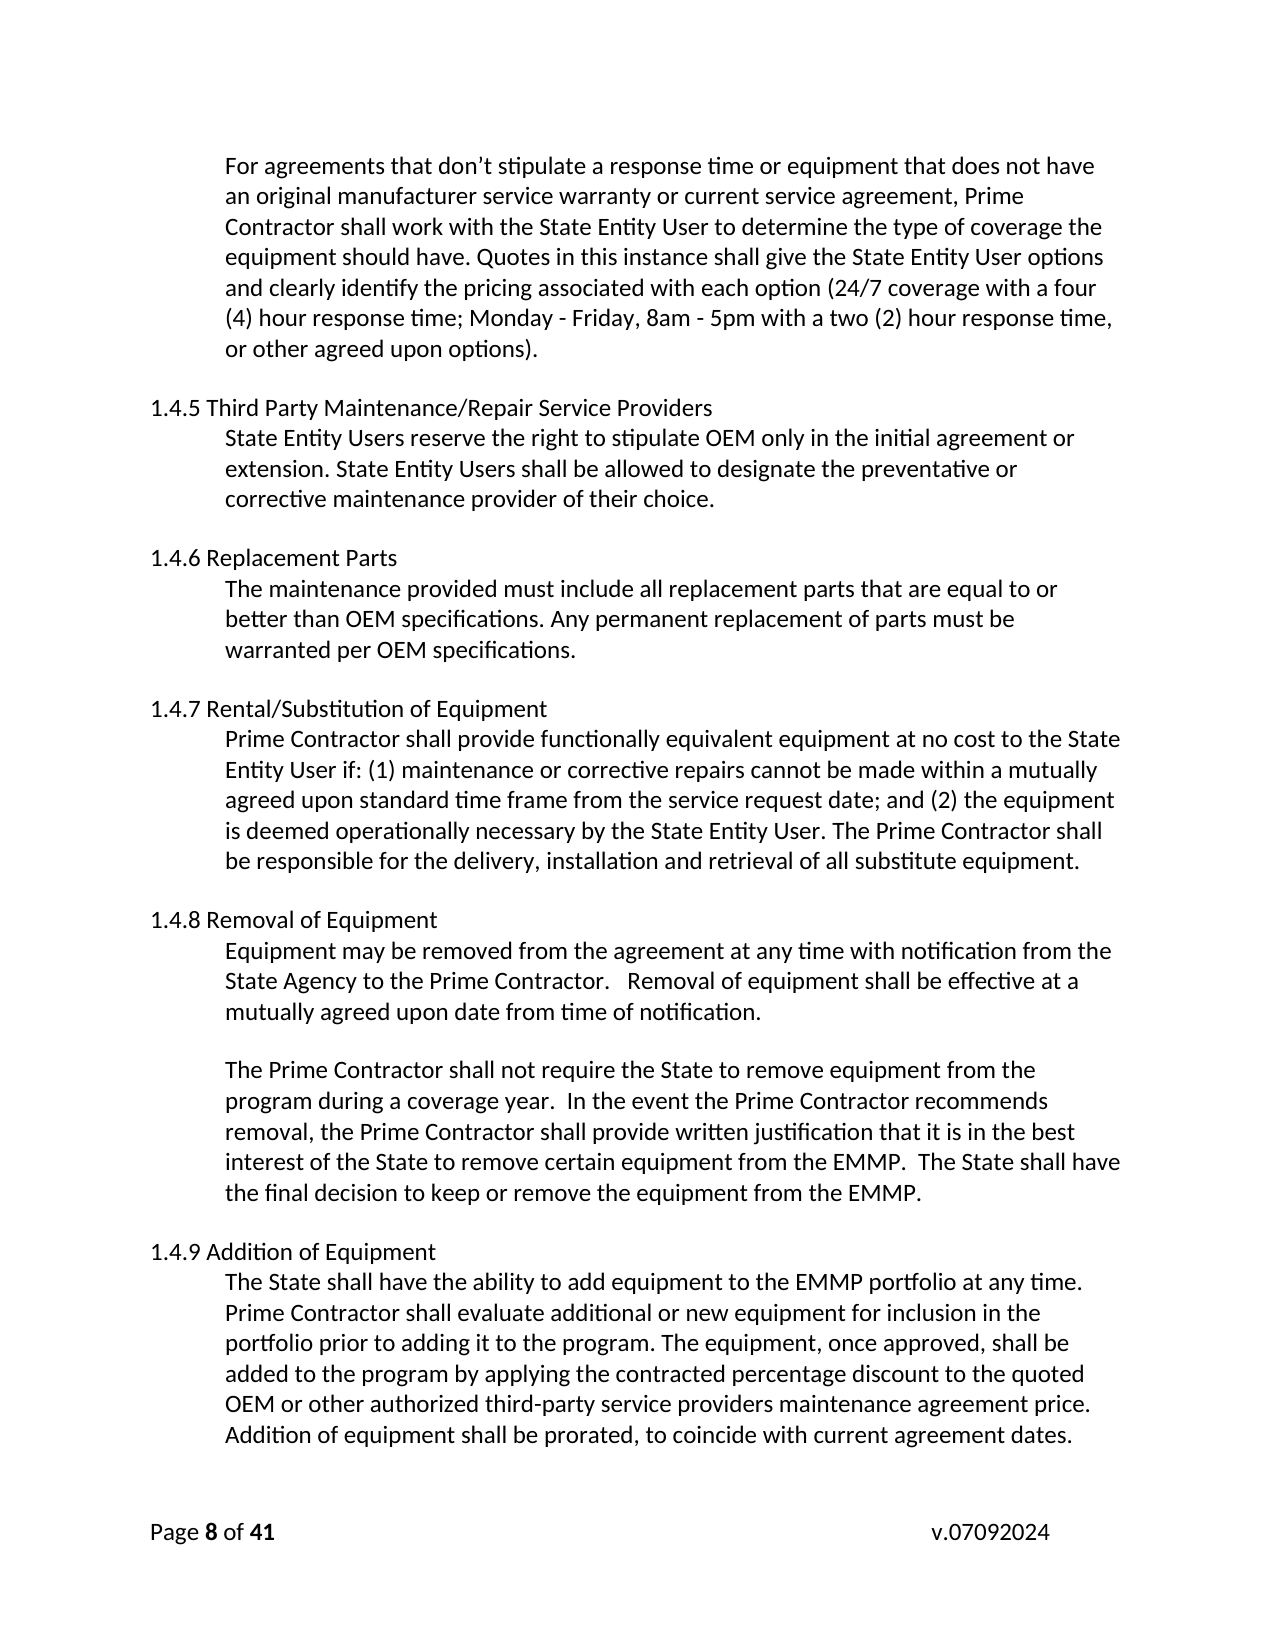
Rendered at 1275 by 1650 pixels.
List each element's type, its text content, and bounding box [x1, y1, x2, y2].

text Equipment may be removed from the agreement at any time with notification from the State Agency to the Prime Contractor. Removal of equipment shall be effective at a mutually agreed upon date from time of notification. [225, 935, 1125, 1026]
text The State shall have the ability to add equipment to the EMMP portfolio at any time. Prime Contractor shall evaluate additional or new equipment for inclusion in the portfolio prior to adding it to the program. The equipment, once approved, shall be added to the program by applying the contracted percentage discount to the quoted OEM or other authorized third-party service providers maintenance agreement price. Addition of equipment shall be prorated, to coincide with current agreement dates. [225, 1266, 1125, 1449]
text The Prime Contractor shall not require the State to remove equipment from the program during a coverage year. In the event the Prime Contractor recommends removal, the Prime Contractor shall provide written justification that it is in the best interest of the State to remove certain equipment from the EMMP. The State shall have the final decision to keep or remove the equipment from the EMMP. [225, 1055, 1125, 1207]
list 1.4.7 Rental/Substitution of Equipment [150, 693, 1125, 723]
list 1.4.9 Addition of Equipment [150, 1236, 1125, 1266]
text For agreements that don’t stipulate a response time or equipment that does not have an original manufacturer service warranty or current service agreement, Prime Contractor shall work with the State Entity User to determine the type of coverage the equipment should have. Quotes in this instance shall give the State Entity User options and clearly identify the pricing associated with each option (24/7 coverage with a four (4) hour response time; Monday - Friday, 8am - 5pm with a two (2) hour response time, or other agreed upon options). [225, 150, 1125, 364]
text State Entity Users reserve the right to stipulate OEM only in the initial agreement or extension. State Entity Users shall be allowed to designate the preventative or corrective maintenance provider of their choice. [225, 422, 1125, 514]
text Prime Contractor shall provide functionally equivalent equipment at no cost to the State Entity User if: (1) maintenance or corrective repairs cannot be made within a mutually agreed upon standard time frame from the service request date; and (2) the equipment is deemed operationally necessary by the State Entity User. The Prime Contractor shall be responsible for the delivery, installation and retrieval of all substitute equipment. [225, 723, 1125, 876]
list 1.4.5 Third Party Maintenance/Repair Service Providers [150, 392, 1125, 422]
text The maintenance provided must include all replacement parts that are equal to or better than OEM specifications. Any permanent replacement of parts must be warranted per OEM specifications. [225, 573, 1125, 664]
list 1.4.6 Replacement Parts [150, 542, 1125, 573]
list 1.4.8 Removal of Equipment [150, 904, 1125, 935]
